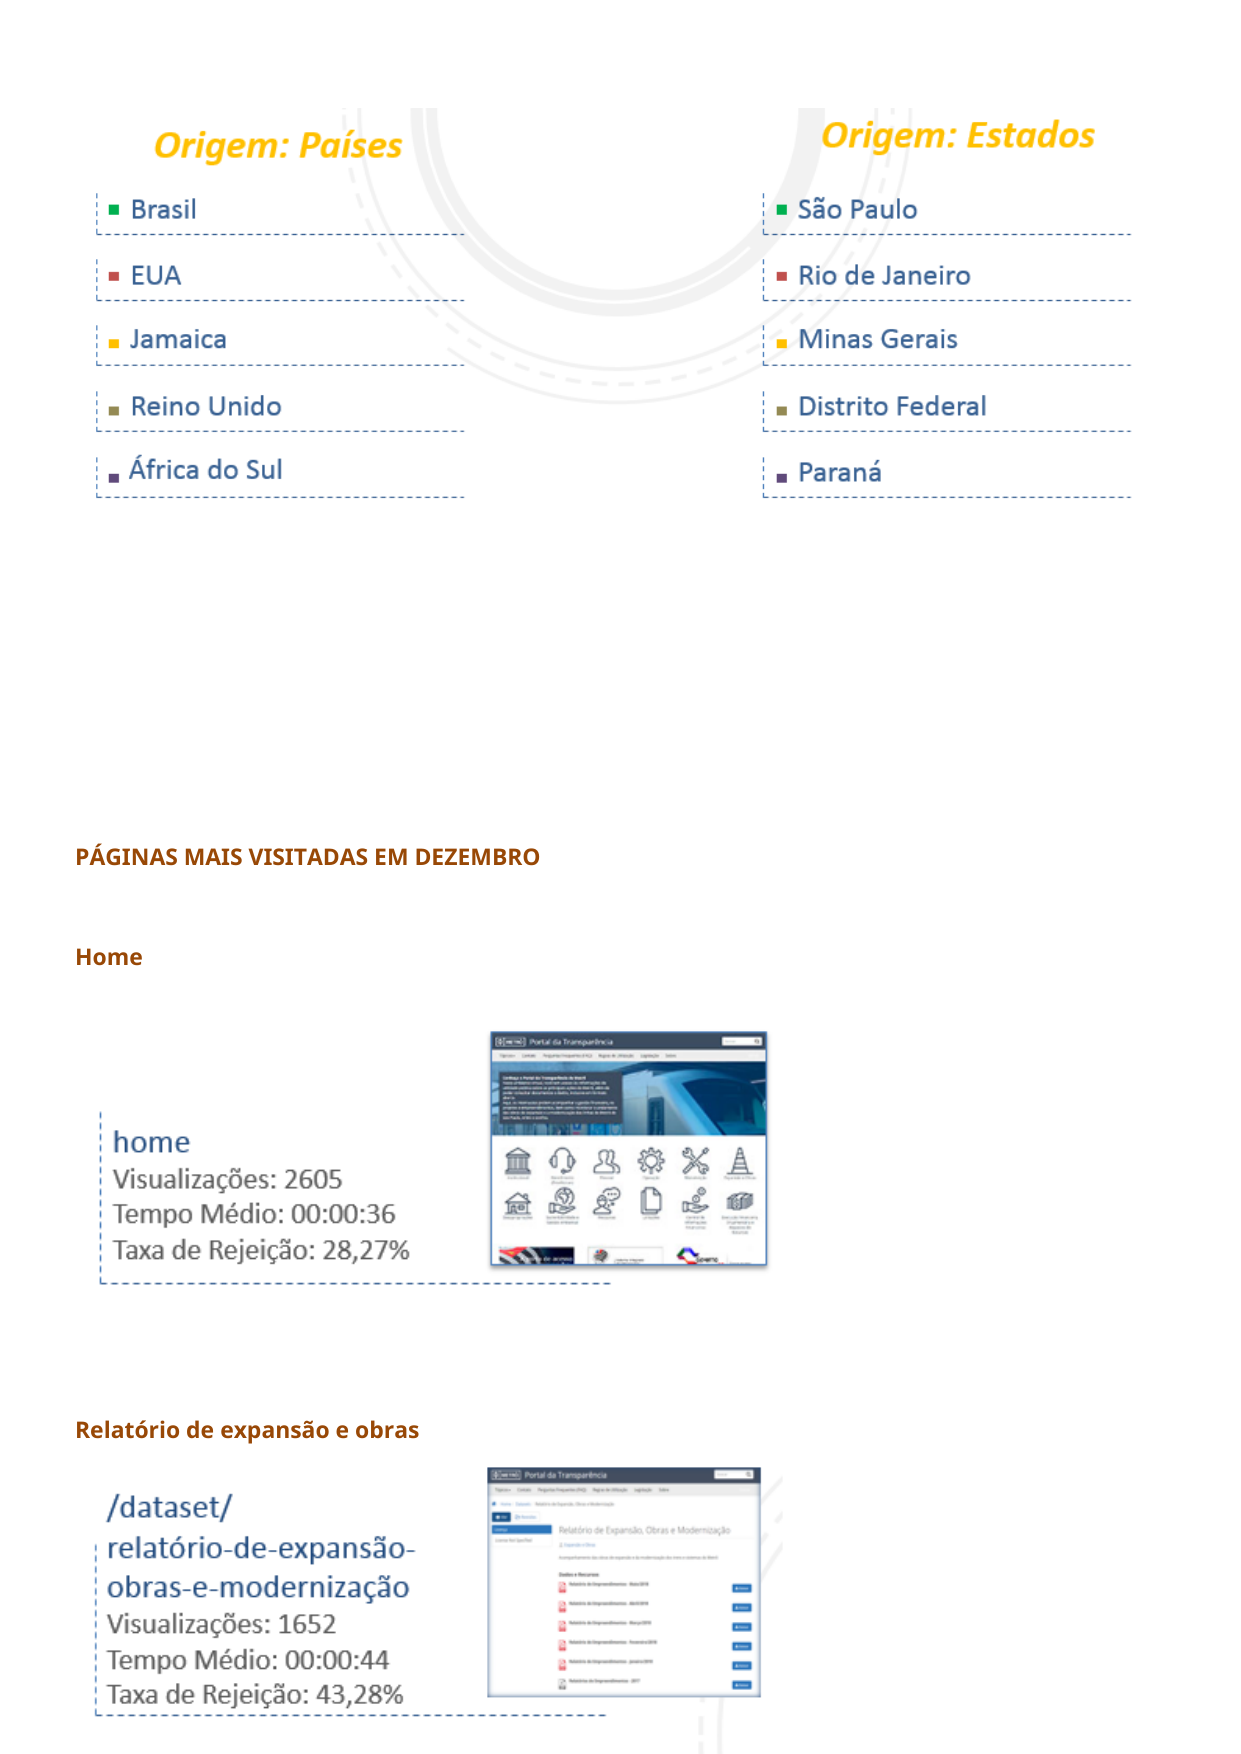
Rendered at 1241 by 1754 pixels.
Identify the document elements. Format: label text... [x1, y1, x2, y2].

text PÁGINAS MAIS VISITADAS EM DEZEMBRO [75, 841, 1165, 872]
picture [75, 1452, 783, 1754]
text Home [75, 940, 1165, 972]
picture [75, 1020, 783, 1302]
text Relatório de expansão e obras [75, 1414, 1165, 1446]
picture [76, 108, 1166, 507]
